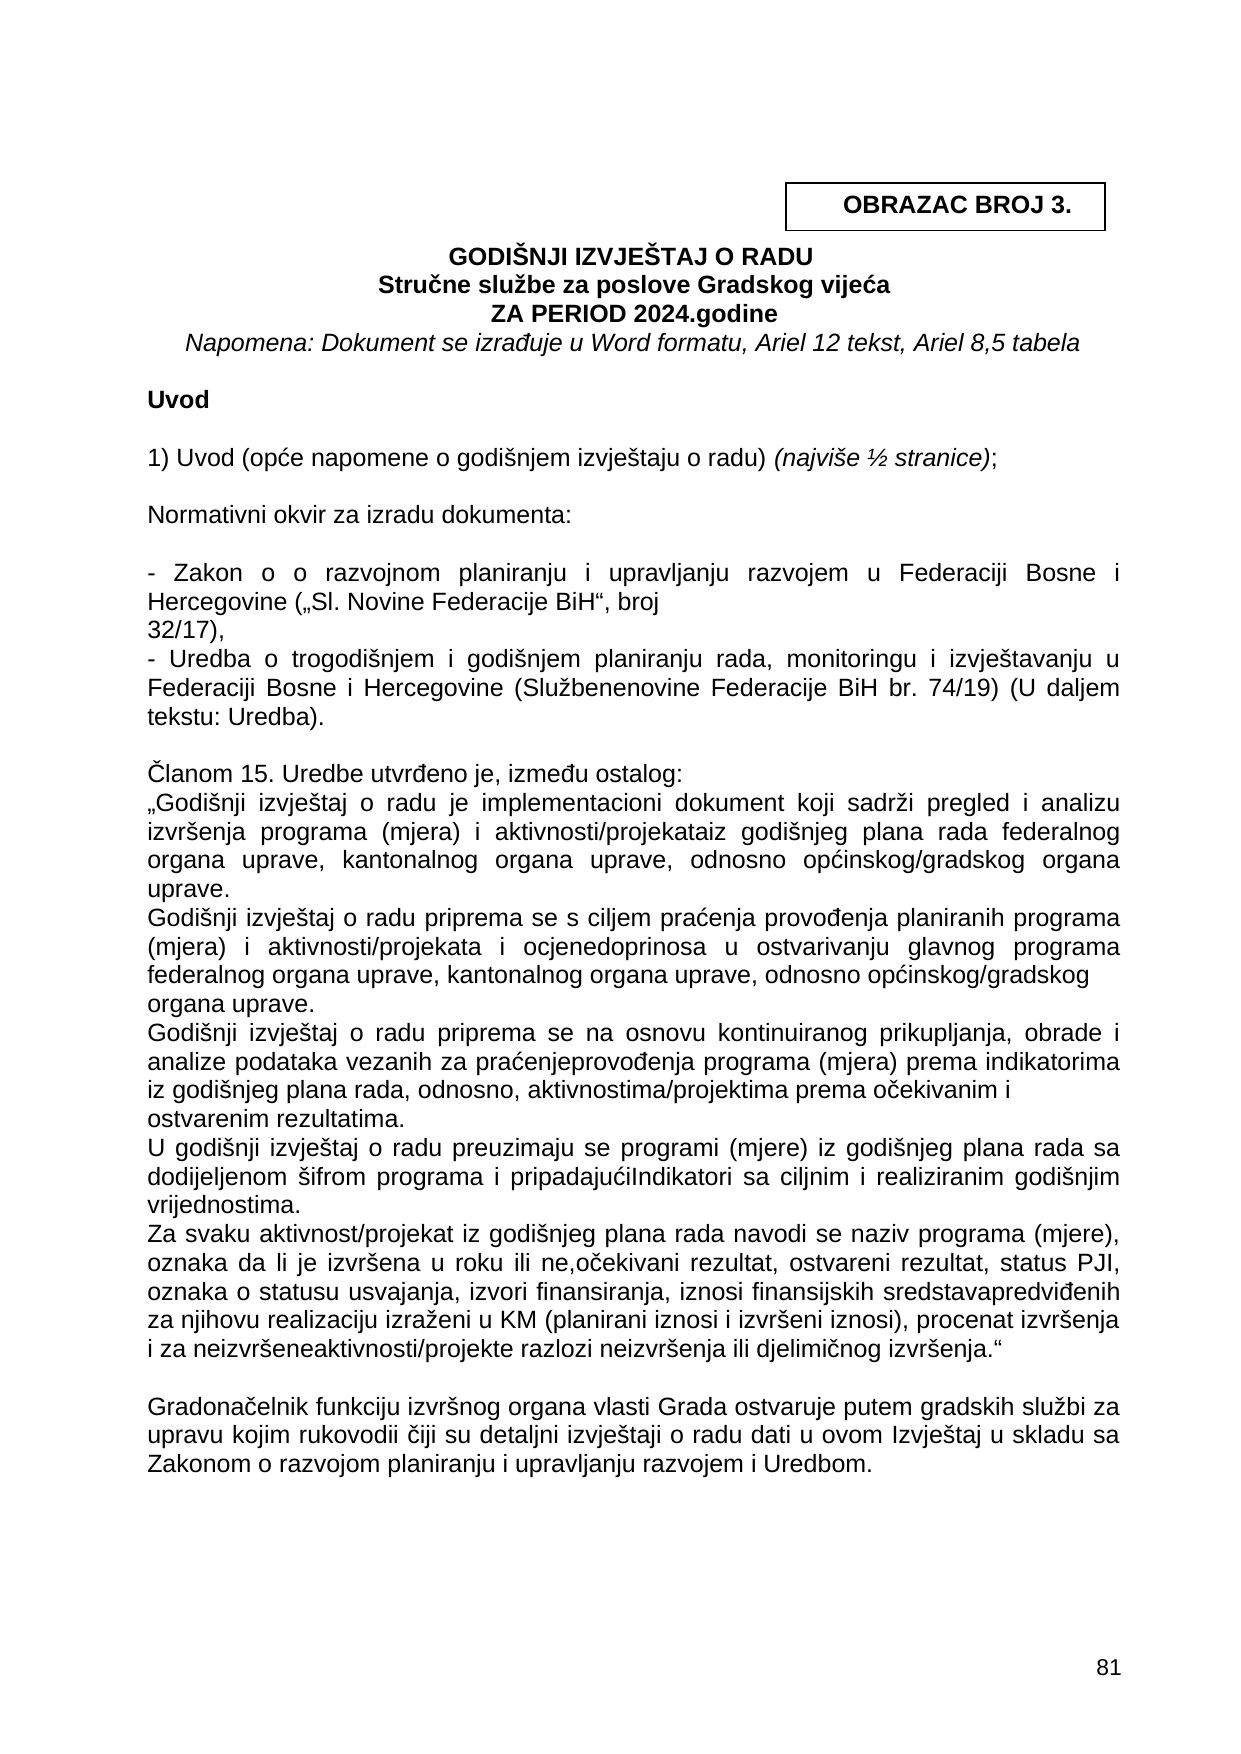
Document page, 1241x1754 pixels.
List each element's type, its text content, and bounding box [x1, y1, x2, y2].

text U godišnji izvještaj o radu preuzimaju se programi (mjere) iz godišnjeg plana rada sa dodijeljenom šifrom programa i pripadajućiIndikatori sa ciljnim i realiziranim godišnjim vrijednostima. [147, 1133, 1122, 1219]
text „Godišnji izvještaj o radu je implementacioni dokument koji sadrži pregled i analizu izvršenja programa (mjera) i aktivnosti/projekataiz godišnjeg plana rada federalnog organa uprave, kantonalnog organa uprave, odnosno općinskog/gradskog organa uprave. [147, 788, 1122, 903]
text Gradonačelnik funkciju izvršnog organa vlasti Grada ostvaruje putem gradskih službi za upravu kojim rukovodii čiji su detaljni izvještaji o radu dati u ovom Izvještaj u skladu sa Zakonom o razvojom planiranju i upravljanju razvojem i Uredbom. [147, 1392, 1122, 1478]
text 32/17), [147, 615, 1122, 644]
text 1) Uvod (opće napomene o godišnjem izvještaju o radu) (najviše ½ stranice); [147, 443, 1122, 472]
text GODIŠNJI IZVJEŠTAJ O RADU Stručne službe za poslove Gradskog vijeća [147, 242, 1122, 299]
text ZA PERIOD 2024.godine [147, 299, 1122, 328]
text Uvod [147, 385, 1122, 414]
text ostvarenim rezultatima. [147, 1104, 1122, 1133]
text Normativni okvir za izradu dokumenta: [147, 500, 1122, 529]
text Napomena: Dokument se izrađuje u Word formatu, Ariel 12 tekst, Ariel 8,5 tabela [147, 328, 1122, 357]
text Članom 15. Uredbe utvrđeno je, između ostalog: [147, 759, 1122, 788]
text Godišnji izvještaj o radu priprema se na osnovu kontinuiranog prikupljanja, obrade i analize podataka vezanih za praćenjeprovođenja programa (mjera) prema indikatorima iz godišnjeg plana rada, odnosno, aktivnostima/projektima prema očekivanim i [147, 1018, 1122, 1104]
text - Uredba o trogodišnjem i godišnjem planiranju rada, monitoringu i izvještavanju u Federaciji Bosne i Hercegovine (Službenenovine Federacije BiH br. 74/19) (U daljem tekstu: Uredba). [147, 644, 1122, 730]
text Godišnji izvještaj o radu priprema se s ciljem praćenja provođenja planiranih programa (mjera) i aktivnosti/projekata i ocjenedoprinosa u ostvarivanju glavnog programa federalnog organa uprave, kantonalnog organa uprave, odnosno općinskog/gradskog [147, 903, 1122, 989]
text - Zakon o o razvojnom planiranju i upravljanju razvojem u Federaciji Bosne i Hercegovine („Sl. Novine Federacije BiH“, broj [147, 558, 1122, 615]
text Za svaku aktivnost/projekat iz godišnjeg plana rada navodi se naziv programa (mjere), oznaka da li je izvršena u roku ili ne,očekivani rezultat, ostvareni rezultat, status PJI, oznaka o statusu usvajanja, izvori finansiranja, iznosi finansijskih sredstavapredviđenih za njihovu realizaciju izraženi u KM (planirani iznosi i izvršeni iznosi), procenat izvršenja i za neizvršeneaktivnosti/projekte razlozi neizvršenja ili djelimičnog izvršenja.“ [147, 1219, 1122, 1363]
text organa uprave. [147, 989, 1122, 1018]
